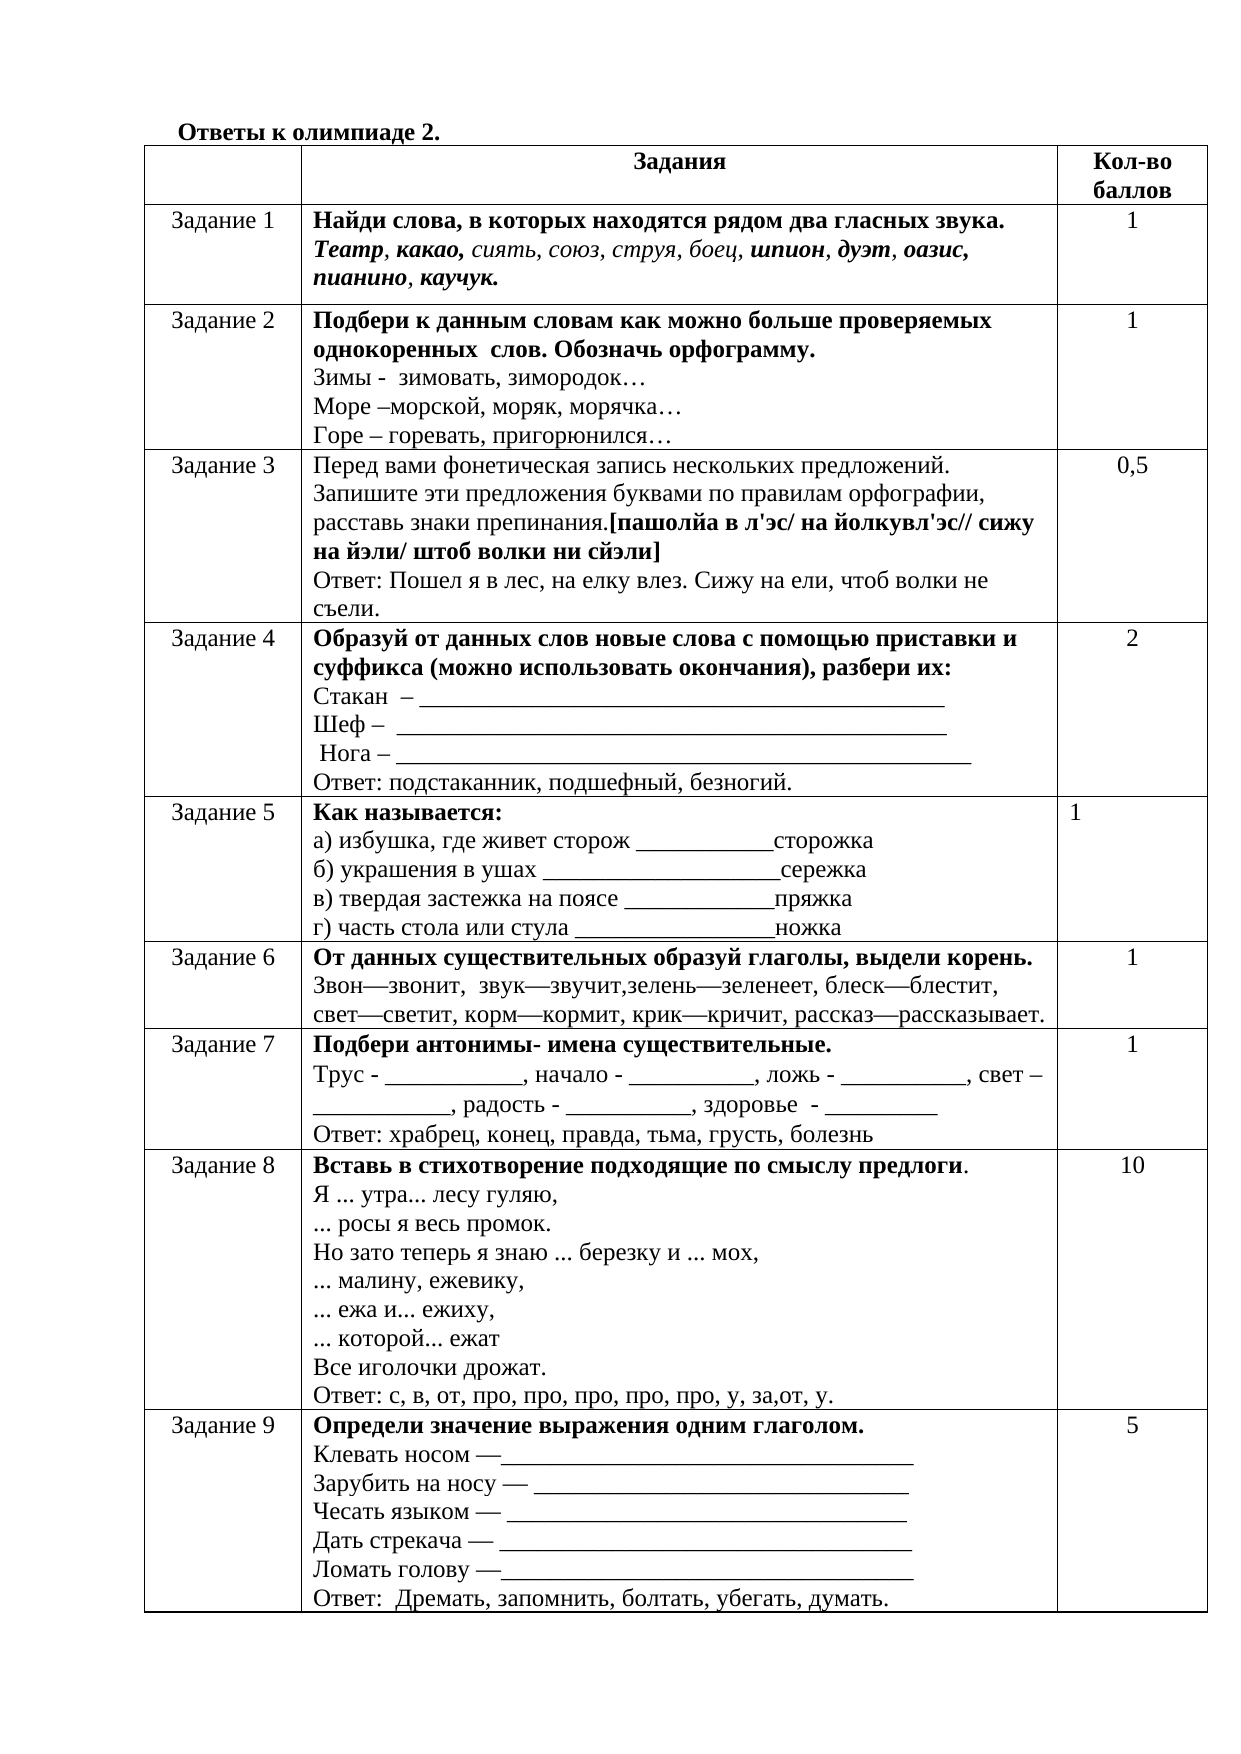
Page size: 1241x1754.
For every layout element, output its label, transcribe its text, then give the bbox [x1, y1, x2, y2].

table_cell 1 [1058, 1029, 1207, 1149]
table_cell Определи значение выражения одним глаголом. Клевать носом —_________________________________ Зарубить на носу — ______________________________ Чесать языком — ________________________________ Дать стрекача — _________________________________ Ломать голову —_________________________________ Ответ: Дремать, запомнить, болтать, убегать, думать. [302, 1410, 1057, 1611]
table_cell 1 [1058, 942, 1207, 1028]
table_cell Образуй от данных слов новые слова с помощью приставки и суффикса (можно использовать окончания), разбери их: Стакан – __________________________________________ Шеф – ____________________________________________ Нога – ______________________________________________ Ответ: подстаканник, подшефный, безногий. [302, 623, 1057, 796]
text Ответы к олимпиаде 2. [177, 117, 1152, 145]
table_cell 10 [1058, 1150, 1207, 1409]
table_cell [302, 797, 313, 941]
table_cell 1 [1058, 205, 1207, 304]
table_cell Как называется: а) избушка, где живет сторож ___________сторожка б) украшения в ушах ___________________сережка в) твердая застежка на поясе ____________пряжка г) часть стола или стула ________________ножка [503, 797, 1057, 941]
table_cell Найди слова, в которых находятся рядом два гласных звука. Театр, какао, сиять, союз, струя, боец, шпион, дуэт, оазис, пианино, каучук. [302, 205, 1057, 304]
table_cell Задание 7 [145, 1029, 301, 1149]
table_header Задания [302, 146, 1057, 204]
table_cell 1 [1058, 797, 1207, 941]
table_cell Вставь в стихотворение подходящие по смыслу предлоги. Я ... утра... лесу гуляю, ... росы я весь промок. Но зато теперь я знаю ... березку и ... мох, ... малину, ежевику, ... ежа и... ежиху, ... которой... ежат Все иголочки дрожат. Ответ: с, в, от, про, про, про, про, про, у, за,от, у. [501, 1150, 1057, 1409]
table_cell Задание 2 [145, 305, 301, 449]
table_cell Задание 5 [145, 797, 301, 941]
table_cell Задание 4 [145, 623, 301, 796]
table_cell Подбери к данным словам как можно больше проверяемых однокоренных слов. Обозначь орфограмму. Зимы - зимовать, зимородок… Море –морской, моряк, морячка… Горе – горевать, пригорюнился… [302, 305, 1057, 449]
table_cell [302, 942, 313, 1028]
table_cell 2 [1058, 623, 1207, 796]
table_cell 1 [1058, 305, 1207, 449]
table_header [145, 146, 301, 204]
table_cell Задание 9 [145, 1410, 301, 1611]
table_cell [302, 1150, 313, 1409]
table_cell 5 [1058, 1410, 1207, 1611]
table_header Кол-во баллов [1058, 146, 1207, 204]
table_cell Перед вами фонетическая запись нескольких предложений. Запишите эти предложения буквами по правилам орфографии, расставь знаки препинания.[пашолйа в л'эс/ на йолкувл'эс// сижу на йэли/ штоб волки ни сйэли] Ответ: Пошел я в лес, на елку влез. Сижу на ели, чтоб волки не съели. [302, 450, 1057, 622]
table_cell Задание 8 [145, 1150, 301, 1409]
table_cell 0,5 [1058, 450, 1207, 622]
table_cell Задание 3 [145, 450, 301, 622]
table_cell Подбери антонимы- имена существительные. Трус - ___________, начало - __________, ложь - __________, свет – ___________, радость - __________, здоровье - _________ Ответ: храбрец, конец, правда, тьма, грусть, болезнь [302, 1029, 1057, 1149]
table_cell Задание 6 [145, 942, 301, 1028]
table_cell Задание 1 [145, 205, 301, 304]
